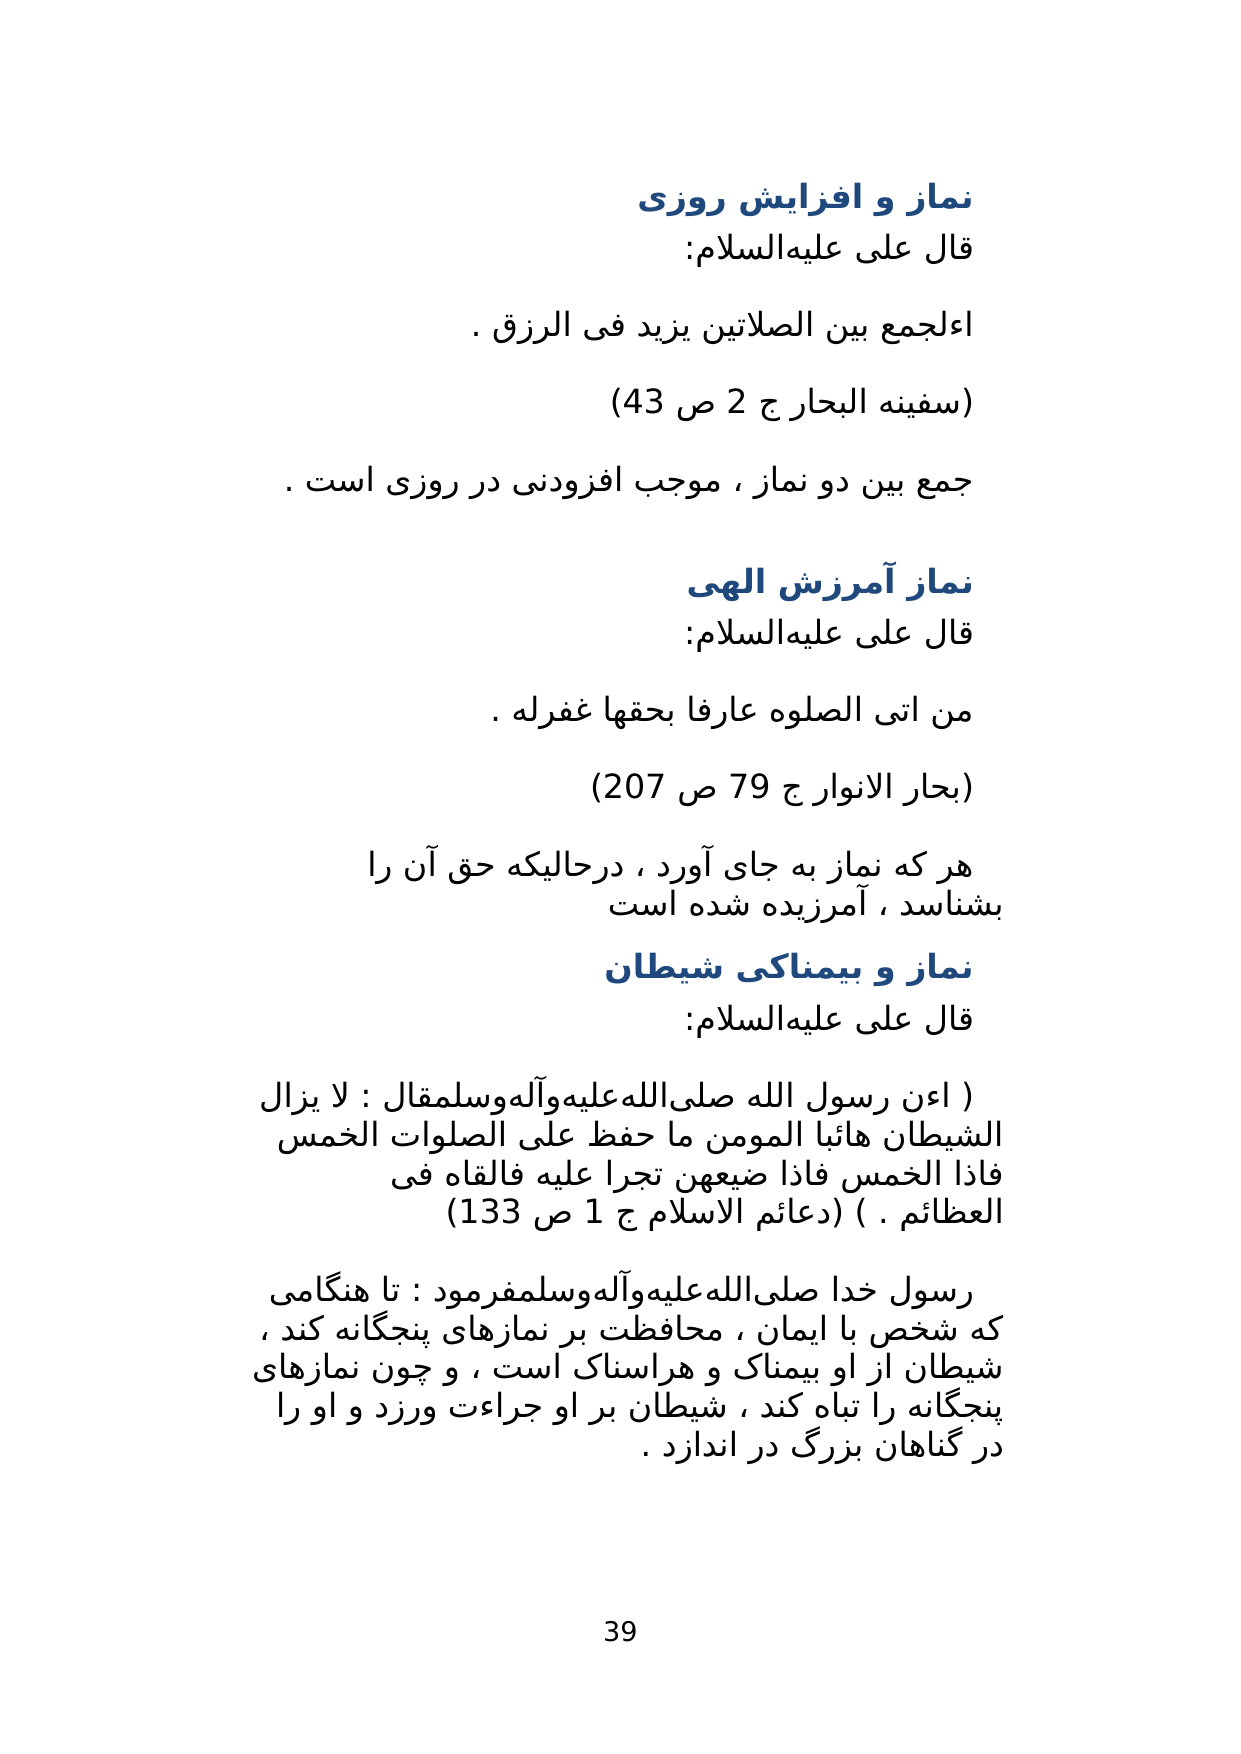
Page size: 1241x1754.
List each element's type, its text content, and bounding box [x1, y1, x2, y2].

text من اتی الصلوه عارفا بحقها غفرله . [236, 691, 1004, 730]
subtitle نماز آمرزش الهی [236, 562, 1004, 601]
text (بحار الانوار ج 79 ص 207) [236, 768, 1004, 807]
text جمع بین دو نماز ، موجب افزودنی در روزی است . [236, 460, 1004, 499]
subtitle نماز و افزایش روزی [236, 177, 1004, 216]
text (سفینه البحار ج 2 ص 43) [236, 383, 1004, 422]
text قال علی عليه‌السلام: [236, 614, 1004, 652]
subtitle نماز و بیمناکی شیطان [236, 948, 1004, 987]
text رسول خدا صلى‌الله‌عليه‌وآله‌وسلمفرمود : تا هنگامی که شخص با ایمان ، محافظت بر نمازهای پنجگانه کند ، شیطان از او بیمناک و هراسناک است ، و چون نمازهای پنجگانه را تباه کند ، شیطان بر او جراءت ورزد و او را در گناهان بزرگ در اندازد . [236, 1270, 1004, 1464]
text قال علی عليه‌السلام: [236, 999, 1004, 1038]
text ( اءن رسول الله صلى‌الله‌عليه‌وآله‌وسلمقال : لا یزال الشیطان هائبا المومن ما حفظ علی الصلوات الخمس فاذا الخمس فاذا ضیعهن تجرا علیه فالقاه فی العظائم . ) (دعائم الاسلام ج 1 ص 133) [236, 1076, 1004, 1232]
text هر که نماز به جای آورد ، درحالیکه حق آن را بشناسد ، آمرزیده شده است [236, 845, 1004, 923]
text قال علی عليه‌السلام: [236, 228, 1004, 267]
text اءلجمع بین الصلاتین یزید فی الرزق . [236, 306, 1004, 344]
